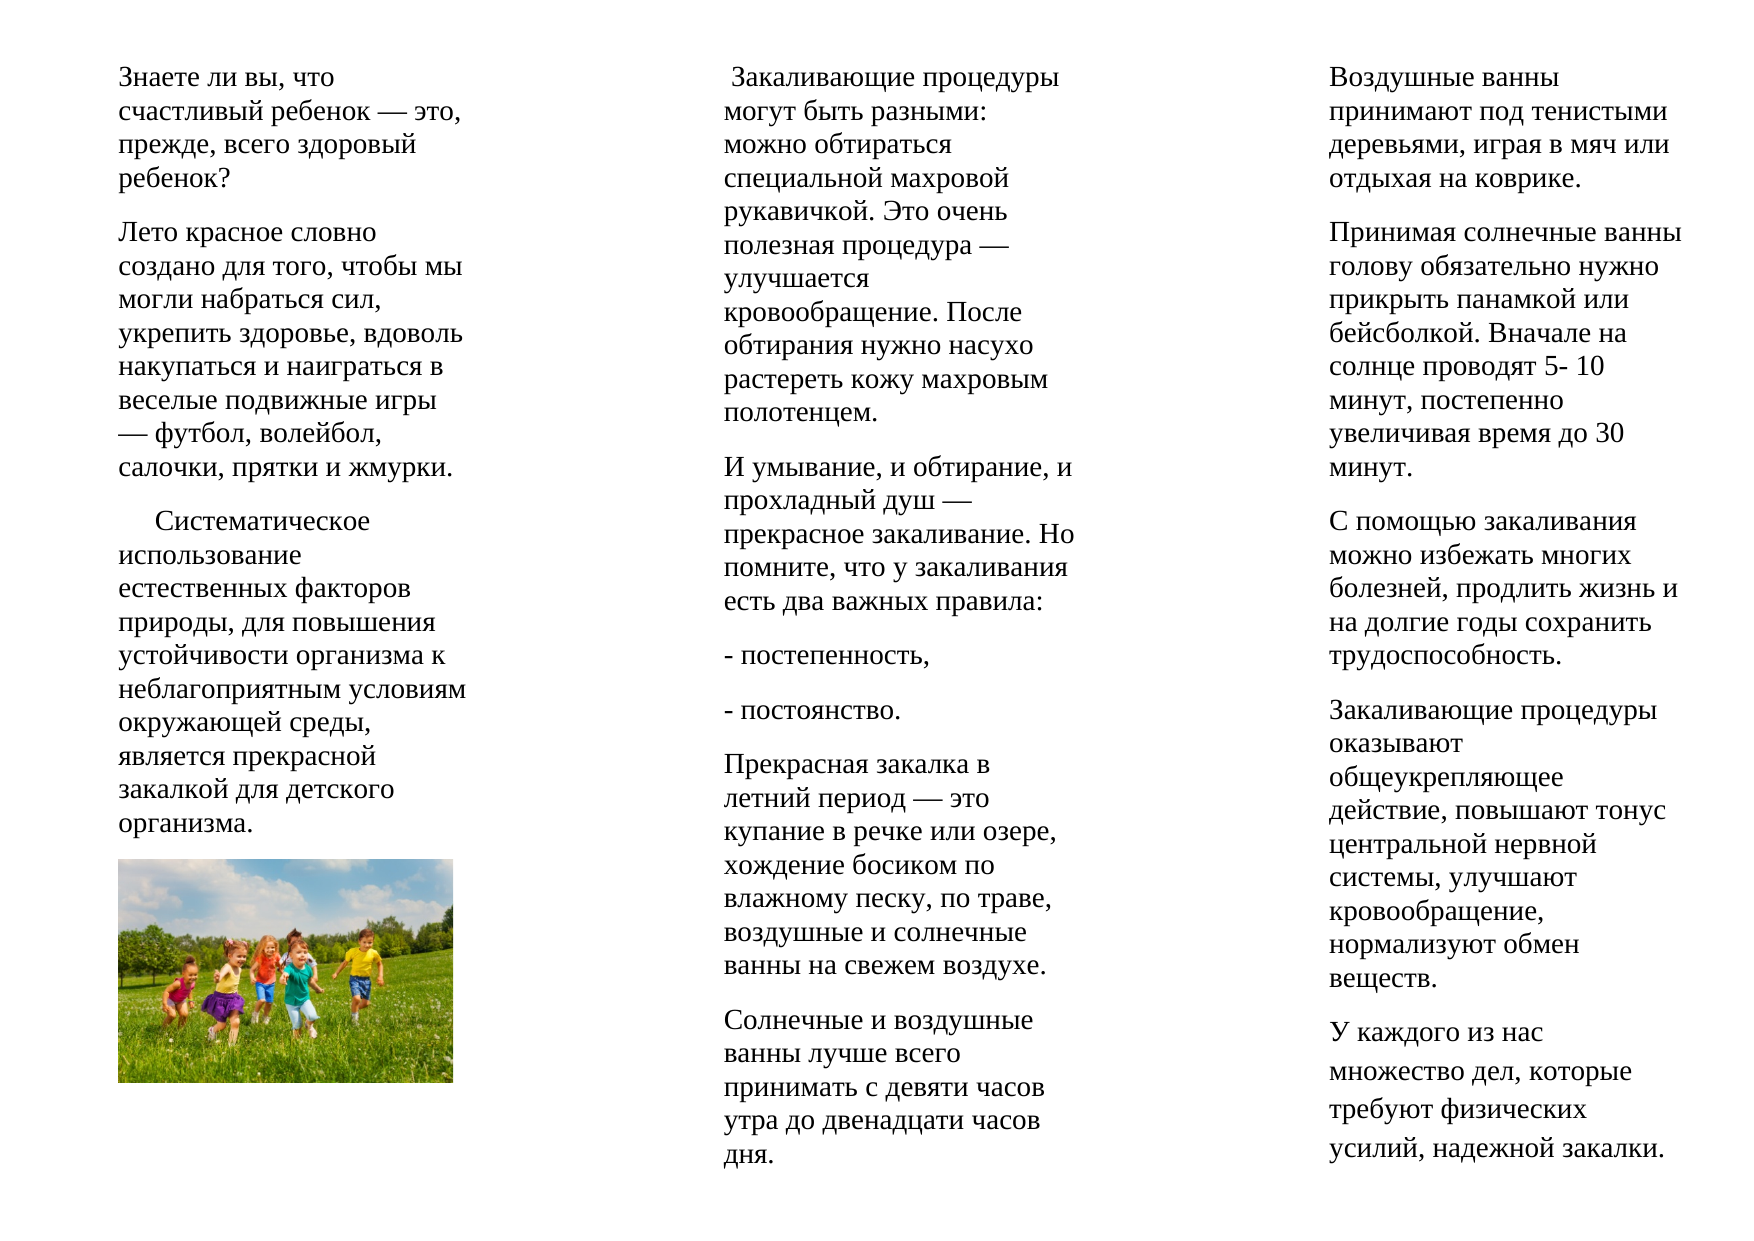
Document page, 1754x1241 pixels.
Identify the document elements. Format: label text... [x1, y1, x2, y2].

text Закаливающие процедуры оказывают общеукрепляющее действие, повышают тонус центральной нервной системы, улучшают кровообращение, нормализуют обмен веществ. [1329, 692, 1683, 994]
text Лето красное словно создано для того, чтобы мы могли набраться сил, укрепить здоровье, вдоволь накупаться и наиграться в веселые подвижные игры — футбол, волейбол, салочки, прятки и жмурки. [118, 214, 472, 482]
text Знаете ли вы, что счастливый ребенок — это, прежде, всего здоровый ребенок? [118, 59, 472, 193]
picture [118, 859, 454, 1083]
text Закаливающие процедуры могут быть разными: можно обтираться специальной махровой рукавичкой. Это очень полезная процедура — улучшается кровообращение. После обтирания нужно насухо растереть кожу махровым полотенцем. [723, 59, 1078, 428]
text Солнечные и воздушные ванны лучше всего принимать с девяти часов утра до двенадцати часов дня. [723, 1002, 1078, 1169]
text Прекрасная закалка в летний период — это купание в речке или озере, хождение босиком по влажному песку, по траве, воздушные и солнечные ванны на свежем воздухе. [723, 746, 1078, 981]
text - постепенность, [723, 637, 1078, 671]
text Принимая солнечные ванны голову обязательно нужно прикрыть панамкой или бейсболкой. Вначале на солнце проводят 5- 10 минут, постепенно увеличивая время до 30 минут. [1329, 214, 1683, 482]
text Систематическое использование естественных факторов природы, для повышения устойчивости организма к неблагоприятным условиям окружающей среды, является прекрасной закалкой для детского организма. [118, 503, 472, 839]
text - постоянство. [723, 692, 1078, 725]
text Воздушные ванны принимают под тенистыми деревьями, играя в мяч или отдыхая на коврике. [1329, 59, 1683, 193]
text С помощью закаливания можно избежать многих болезней, продлить жизнь и на долгие годы сохранить трудоспособность. [1329, 503, 1683, 671]
text И умывание, и обтирание, и прохладный душ — прекрасное закаливание. Но помните, что у закаливания есть два важных правила: [723, 449, 1078, 617]
text У каждого из нас множество дел, которые требуют физических усилий, надежной закалки. [1329, 1014, 1683, 1164]
